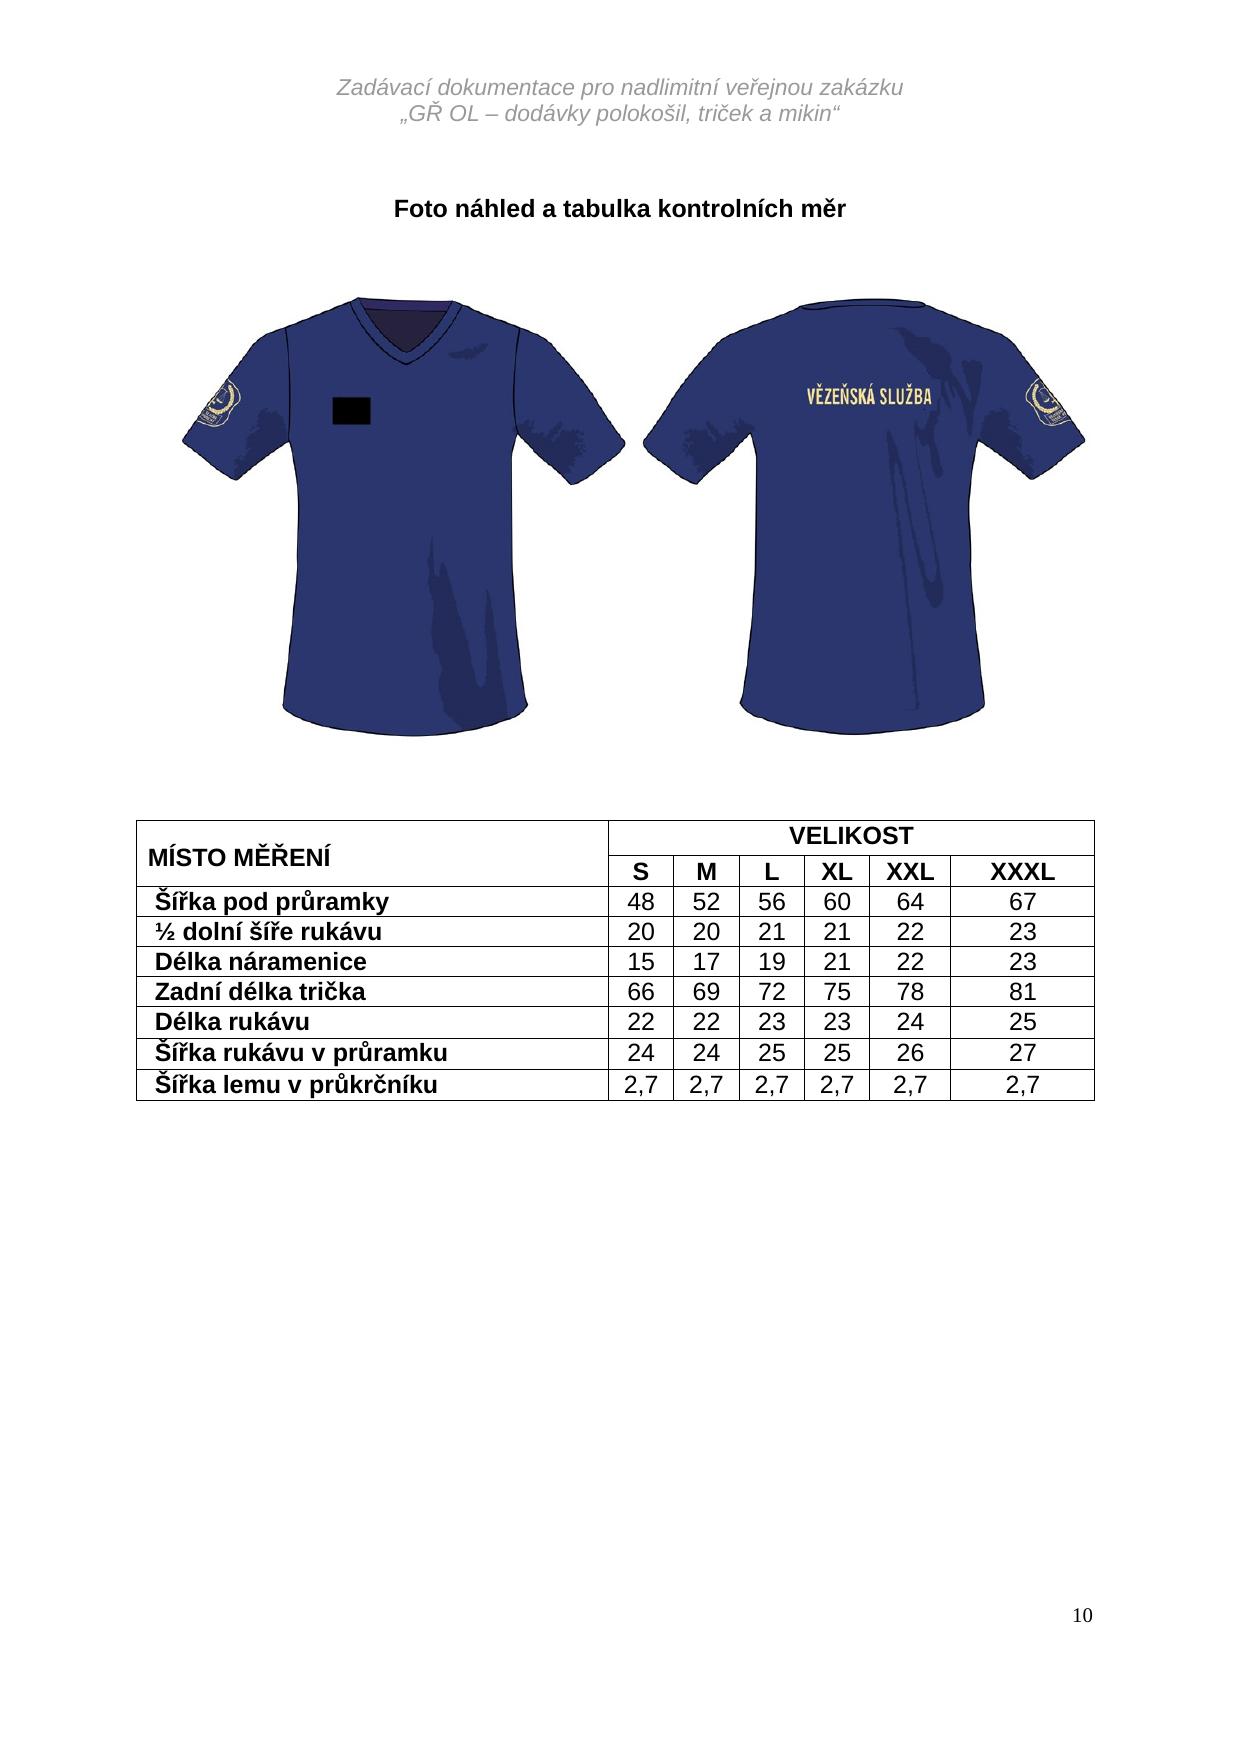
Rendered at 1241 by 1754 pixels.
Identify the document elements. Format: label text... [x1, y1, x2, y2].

table_cell 27 [951, 1039, 1094, 1069]
table_cell 20 [674, 917, 739, 946]
table_cell 24 [609, 1039, 673, 1069]
table_cell 2,7 [609, 1070, 673, 1100]
table_cell 24 [674, 1039, 739, 1069]
table_cell 2,7 [951, 1070, 1094, 1100]
table_cell 22 [609, 1007, 673, 1037]
table_cell 25 [951, 1007, 1094, 1037]
table_header MÍSTO MĚŘENÍ [137, 821, 608, 886]
table_cell 22 [870, 947, 950, 976]
table_cell L [740, 856, 804, 886]
table_cell 72 [740, 977, 804, 1006]
table_cell M [674, 856, 739, 886]
table_cell 15 [609, 947, 673, 976]
table_cell Šířka pod průramky [137, 887, 608, 916]
table_cell 23 [951, 947, 1094, 976]
table_cell 22 [674, 1007, 739, 1037]
table_cell 81 [951, 977, 1094, 1006]
table_cell 2,7 [674, 1070, 739, 1100]
text Foto náhled a tabulka kontrolních měr [148, 194, 1092, 222]
table_cell 23 [805, 1007, 869, 1037]
table_cell 67 [951, 887, 1094, 916]
table_cell XL [805, 856, 869, 886]
table_cell 19 [740, 947, 804, 976]
table_cell 23 [951, 917, 1094, 946]
table_cell 78 [870, 977, 950, 1006]
table_cell 48 [609, 887, 673, 916]
table_cell 75 [805, 977, 869, 1006]
table_cell 24 [870, 1007, 950, 1037]
table_cell 52 [674, 887, 739, 916]
table_cell 17 [674, 947, 739, 976]
table_cell XXL [870, 856, 950, 886]
table_cell 2,7 [870, 1070, 950, 1100]
table_cell 22 [870, 917, 950, 946]
table_cell 69 [674, 977, 739, 1006]
table_cell 25 [805, 1039, 869, 1069]
table_header VELIKOST [609, 821, 1094, 855]
table_cell 2,7 [805, 1070, 869, 1100]
table_cell 60 [805, 887, 869, 916]
table_cell 20 [609, 917, 673, 946]
table_cell Šířka rukávu v průramku [137, 1039, 608, 1069]
table_cell 23 [740, 1007, 804, 1037]
table_cell Délka rukávu [137, 1007, 608, 1037]
table_cell 66 [609, 977, 673, 1006]
table_cell 21 [805, 917, 869, 946]
table_cell 26 [870, 1039, 950, 1069]
table_cell Délka náramenice [137, 947, 608, 976]
table_cell ½ dolní šíře rukávu [137, 917, 608, 946]
table_cell 2,7 [740, 1070, 804, 1100]
table_cell 64 [870, 887, 950, 916]
table_cell 25 [740, 1039, 804, 1069]
table_cell 56 [740, 887, 804, 916]
table_cell Šířka lemu v průkrčníku [137, 1070, 608, 1100]
table_cell S [609, 856, 673, 886]
table_cell XXXL [951, 856, 1094, 886]
table_cell Zadní délka trička [137, 977, 608, 1006]
table_cell 21 [805, 947, 869, 976]
table_cell 21 [740, 917, 804, 946]
picture [147, 251, 1094, 763]
